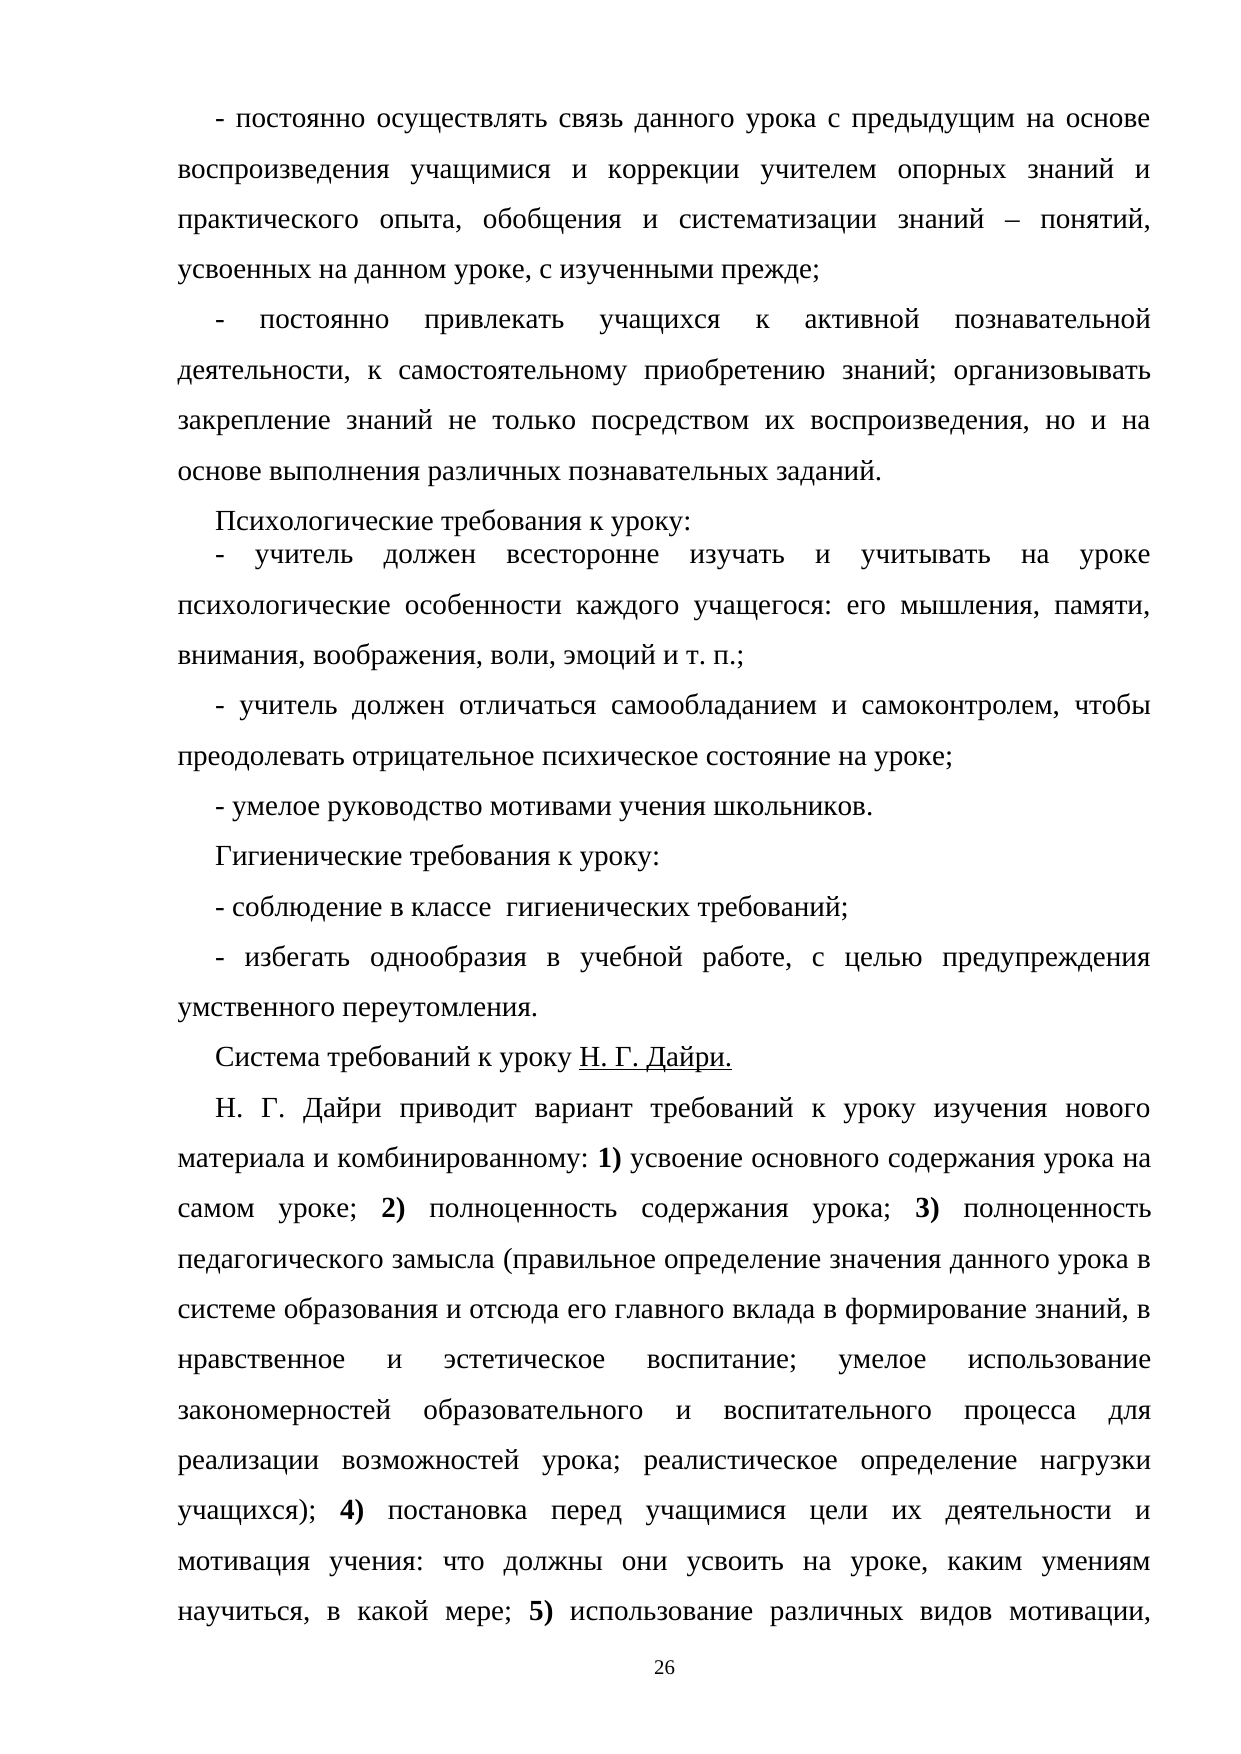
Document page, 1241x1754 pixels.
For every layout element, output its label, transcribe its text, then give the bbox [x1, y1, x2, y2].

text - учитель должен всесторонне изучать и учитывать на уроке психологические особенности каждого учащегося: его мышления, памяти, внимания, воображения, воли, эмоций и т. п.; [177, 536, 1152, 671]
text - соблюдение в классе гигиенических требований; [177, 889, 1152, 922]
text - постоянно привлекать учащихся к активной познавательной деятельности, к самостоятельному приобретению знаний; организовывать закрепление знаний не только посредством их воспроизведения, но и на основе выполнения различных познавательных заданий. [177, 302, 1152, 486]
text Психологические требования к уроку: [177, 503, 1152, 536]
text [177, 1090, 1152, 1627]
text - постоянно осуществлять связь данного урока с предыдущим на основе воспроизведения учащимися и коррекции учителем опорных знаний и практического опыта, обобщения и систематизации знаний – понятий, усвоенных на данном уроке, с изученными прежде; [177, 100, 1152, 285]
text - учитель должен отличаться самообладанием и самоконтролем, чтобы преодолевать отрицательное психическое состояние на уроке; [177, 687, 1152, 771]
text Система требований к уроку Н. Г. Дайри. [177, 1039, 1152, 1073]
text - умелое руководство мотивами учения школьников. [177, 788, 1152, 822]
text - избегать однообразия в учебной работе, с целью предупреждения умственного переутомления. [177, 939, 1152, 1023]
text Гигиенические требования к уроку: [177, 838, 1152, 872]
